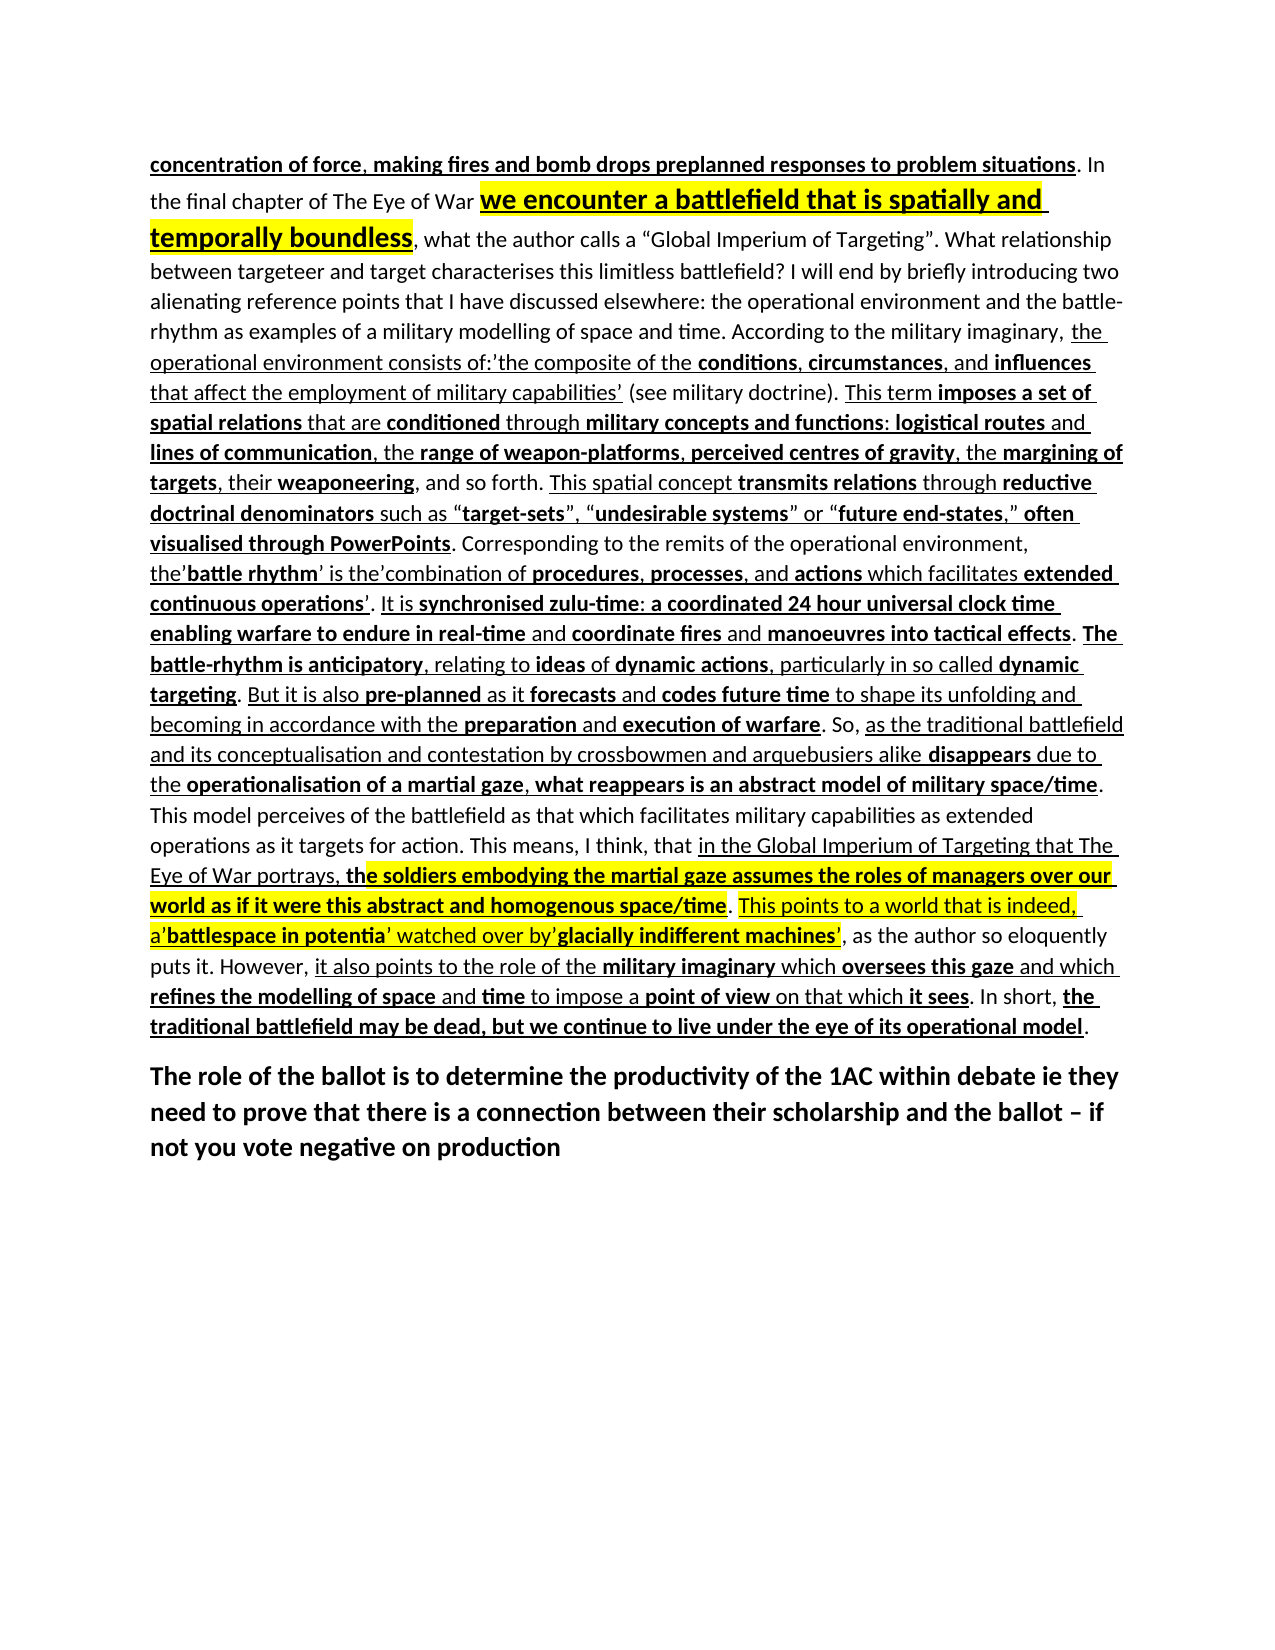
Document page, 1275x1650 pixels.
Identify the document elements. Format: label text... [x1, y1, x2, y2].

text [150, 150, 1125, 1040]
subtitle The role of the ballot is to determine the productivity of the 1AC within debate ie they need to prove that there is a connection between their scholarship and the ballot – if not you vote negative on production [150, 1059, 1125, 1163]
